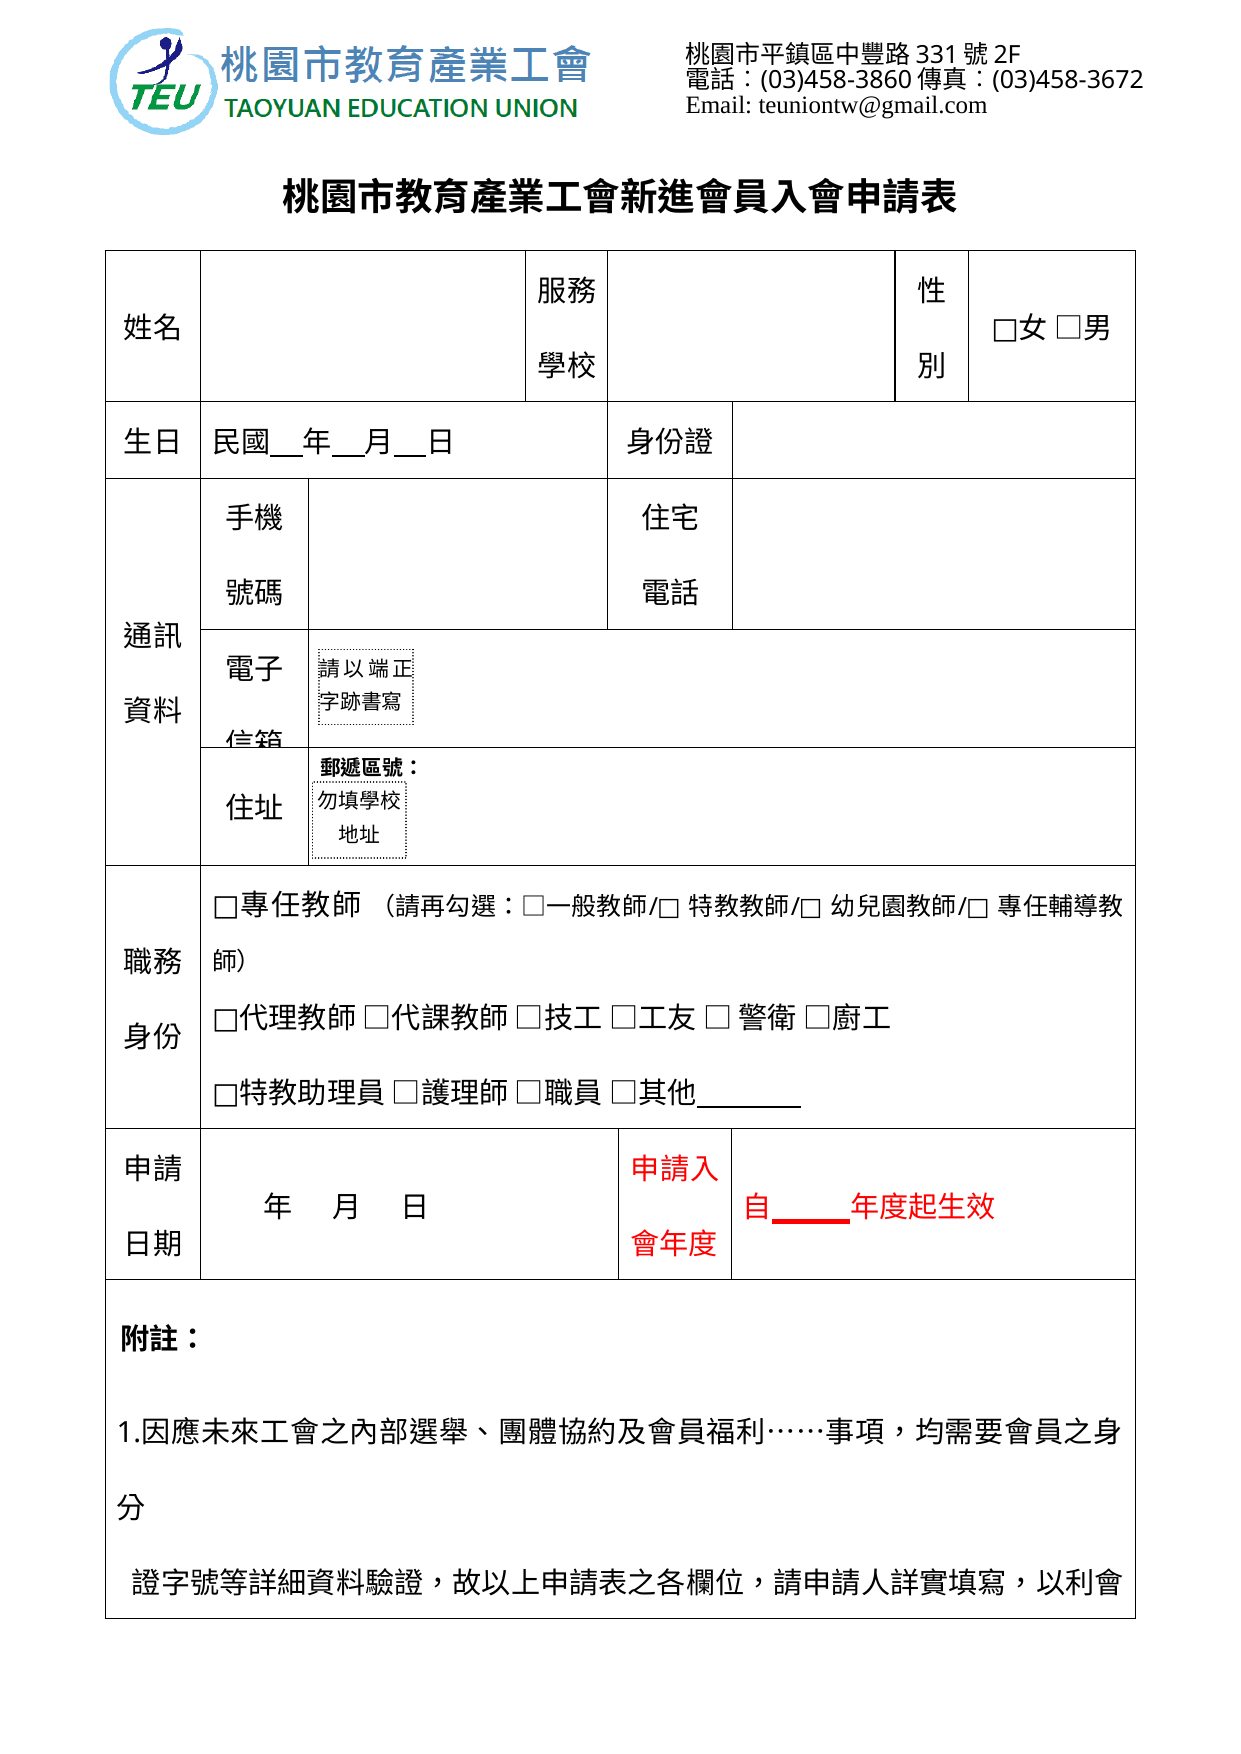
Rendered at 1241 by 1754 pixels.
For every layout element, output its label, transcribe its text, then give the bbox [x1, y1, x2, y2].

text 桃園市教育產業工會新進會員入會申請表 [89, 156, 1152, 231]
table_cell [733, 479, 1135, 628]
table_header 服務 學校 [526, 251, 607, 401]
table_header [608, 251, 894, 401]
table_cell 住宅 電話 [608, 479, 732, 628]
table_header □女 □男 [969, 251, 1135, 401]
table_cell 郵遞區號： [309, 748, 1135, 865]
table_cell 年 月 日 [201, 1129, 618, 1279]
table_cell 自 年度起生效 [732, 1129, 1135, 1279]
table_cell 手機 號碼 [201, 479, 308, 628]
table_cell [106, 1280, 1135, 1618]
table_cell [309, 479, 607, 628]
table_header [201, 251, 525, 401]
picture [100, 25, 600, 139]
table_cell 生日 [106, 402, 200, 477]
table_cell 職務身份 [106, 866, 200, 1128]
table_cell □專任教師 （請再勾選：□一般教師/□ 特教教師/□ 幼兒園教師/□ 專任輔導教師） □代理教師 □代課教師 □技工 □工友 □ 警衛 □廚工 □特教助理員 □護理師 □職員 □其他 [201, 866, 1135, 1128]
table_cell [309, 630, 1135, 747]
table_cell 身份證字號 [608, 402, 732, 477]
table_cell [733, 402, 1135, 477]
table_cell 電子信箱 [201, 630, 308, 747]
table_header 姓名 [106, 251, 200, 401]
table_cell 通訊資料 [106, 479, 200, 865]
table_cell 申請日期 [106, 1129, 200, 1279]
table_cell 申請入會年度 [619, 1129, 731, 1279]
table_header 性別 [896, 251, 968, 401]
table_cell 住址 [201, 748, 308, 865]
table_cell 民國 年 月 日 [201, 402, 607, 477]
